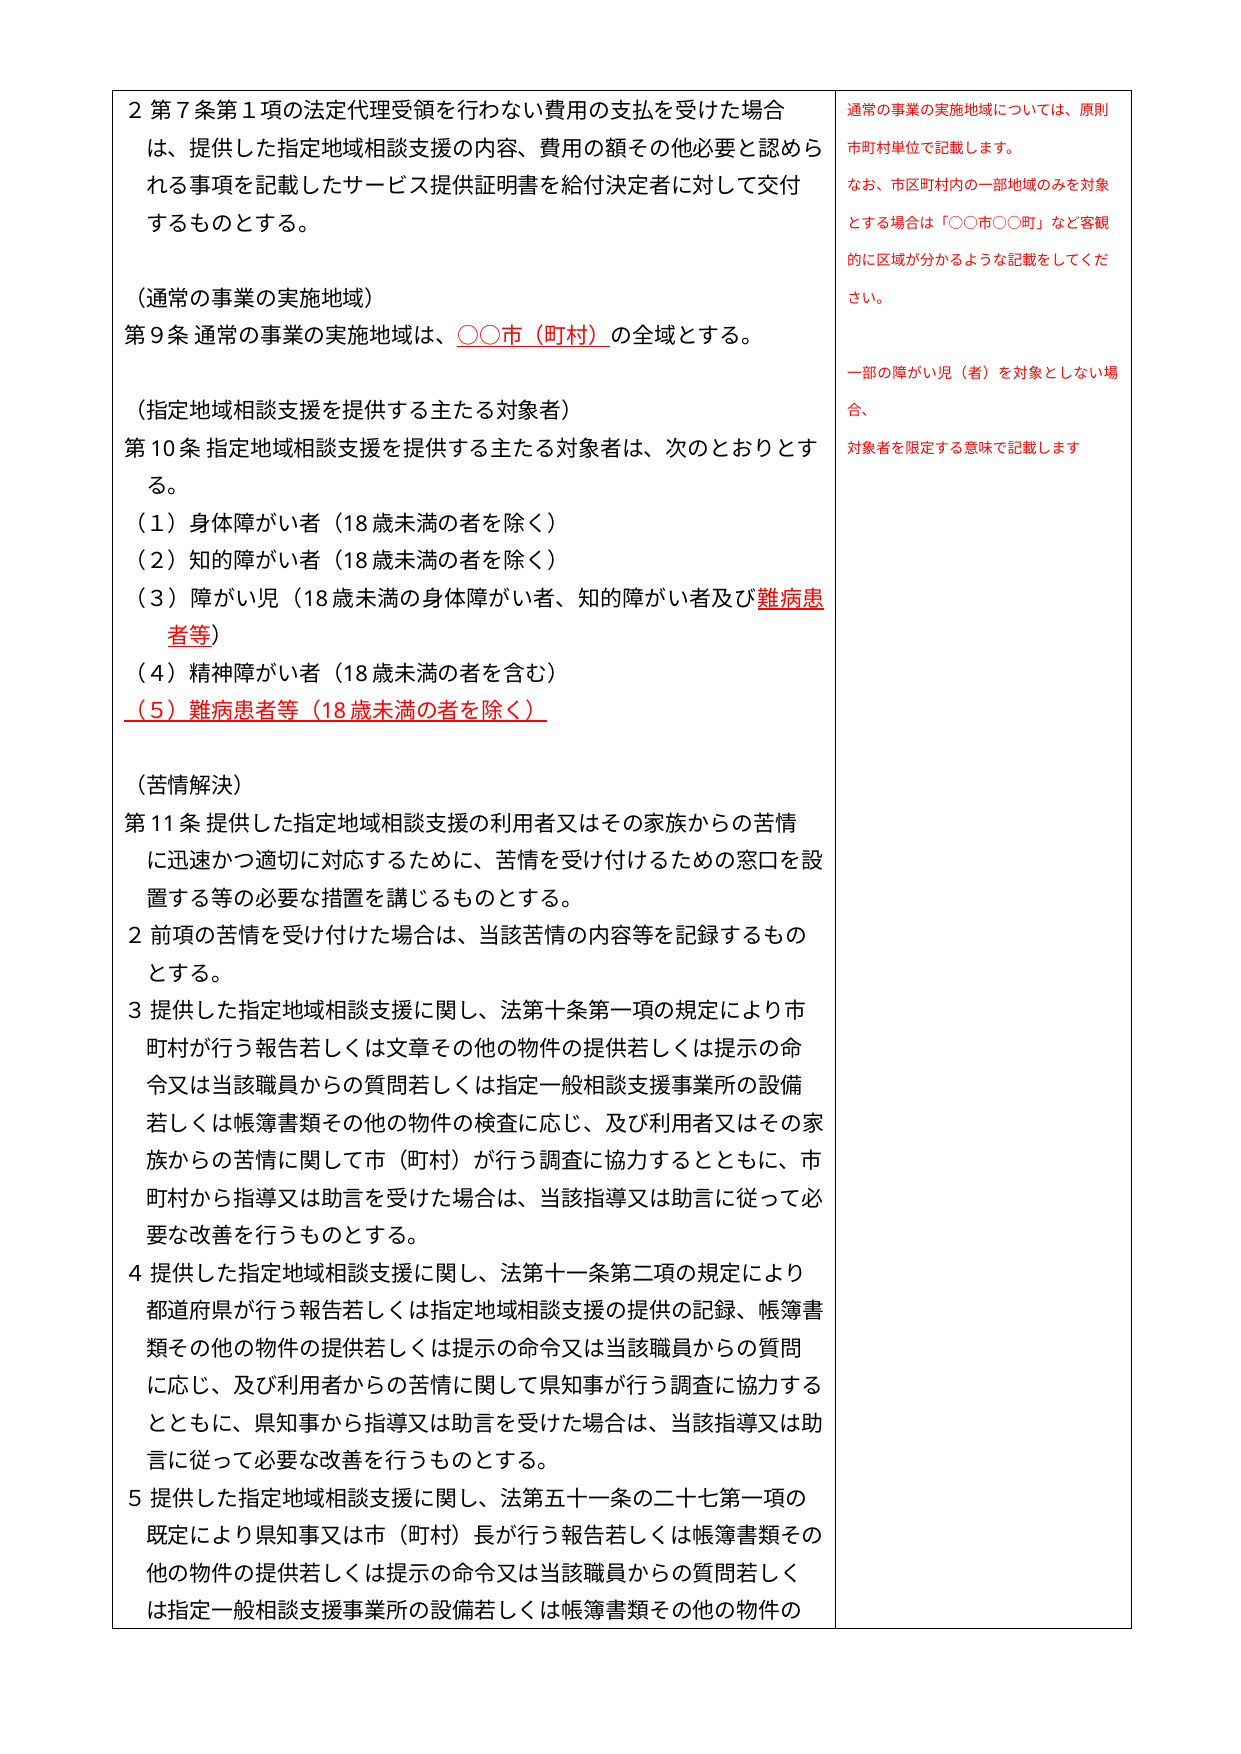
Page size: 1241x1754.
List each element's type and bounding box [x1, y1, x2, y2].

table_cell [113, 91, 835, 1628]
table_cell [836, 91, 1131, 1628]
